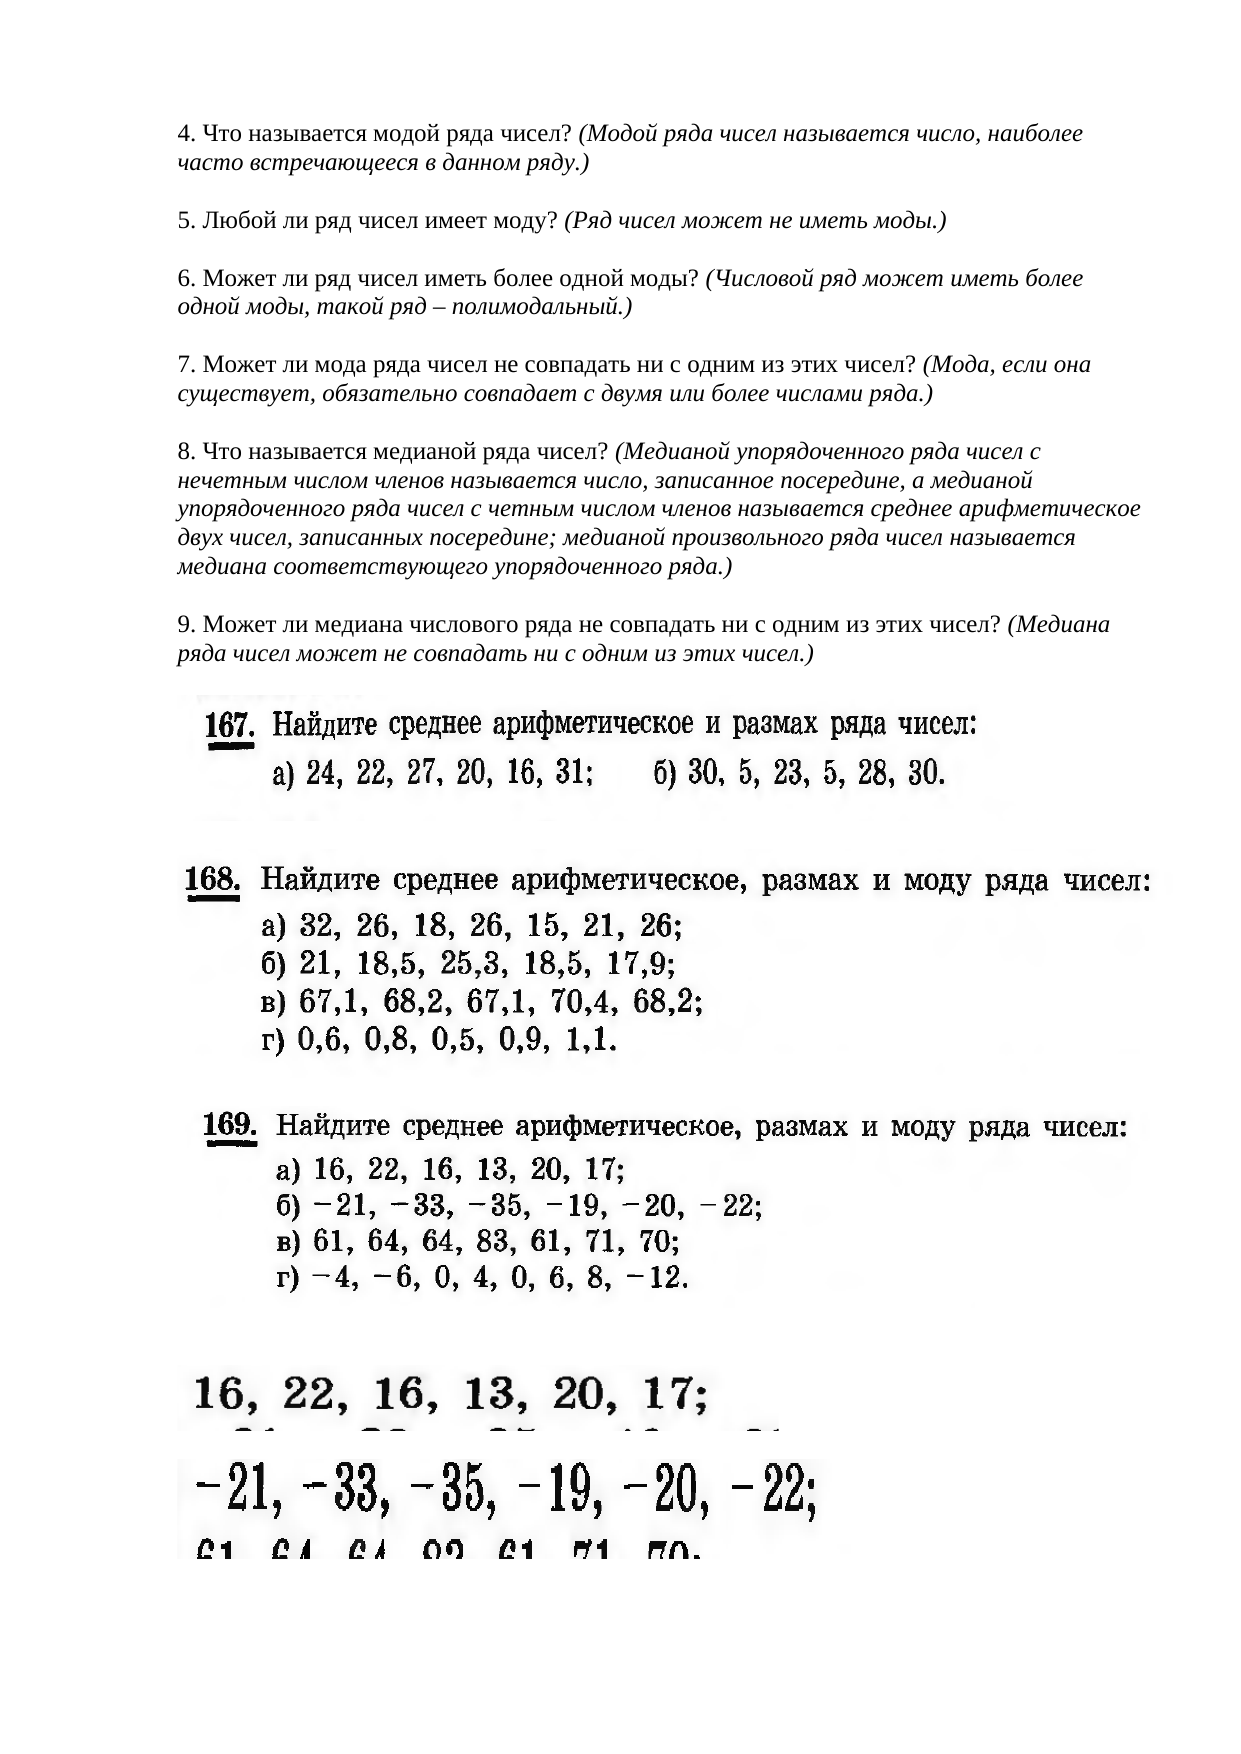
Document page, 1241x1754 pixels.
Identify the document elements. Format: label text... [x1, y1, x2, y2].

text 4. Что называется модой ряда чисел? (Модой ряда чисел называется число, наиболее часто встречающееся в данном ряду.) [177, 118, 1152, 176]
picture [177, 1365, 779, 1431]
text 9. Может ли медиана числового ряда не совпадать ни с одним из этих чисел? (Медиана ряда чисел может не совпадать ни с одним из этих чисел.) [177, 609, 1152, 666]
picture [177, 1106, 1159, 1308]
text 8. Что называется медианой ряда чисел? (Медианой упорядоченного ряда чисел с нечетным числом членов называется число, записанное посередине, а медианой упорядоченного ряда чисел с четным числом членов называется среднее арифметическое двух чисел, записанных посередине; медианой произвольного ряда чисел называется медиана соответствующего упорядоченного ряда.) [177, 436, 1152, 580]
text 6. Может ли ряд чисел иметь более одной моды? (Числовой ряд может иметь более одной моды, такой ряд – полимодальный.) [177, 263, 1152, 320]
text 7. Может ли мода ряда чисел не совпадать ни с одним из этих чисел? (Мода, если она существует, обязательно совпадает с двумя или более числами ряда.) [177, 349, 1152, 407]
picture [177, 1459, 860, 1559]
picture [177, 849, 1207, 1078]
text 5. Любой ли ряд чисел имеет моду? (Ряд чисел может не иметь моды.) [177, 205, 1152, 233]
picture [177, 695, 1039, 821]
